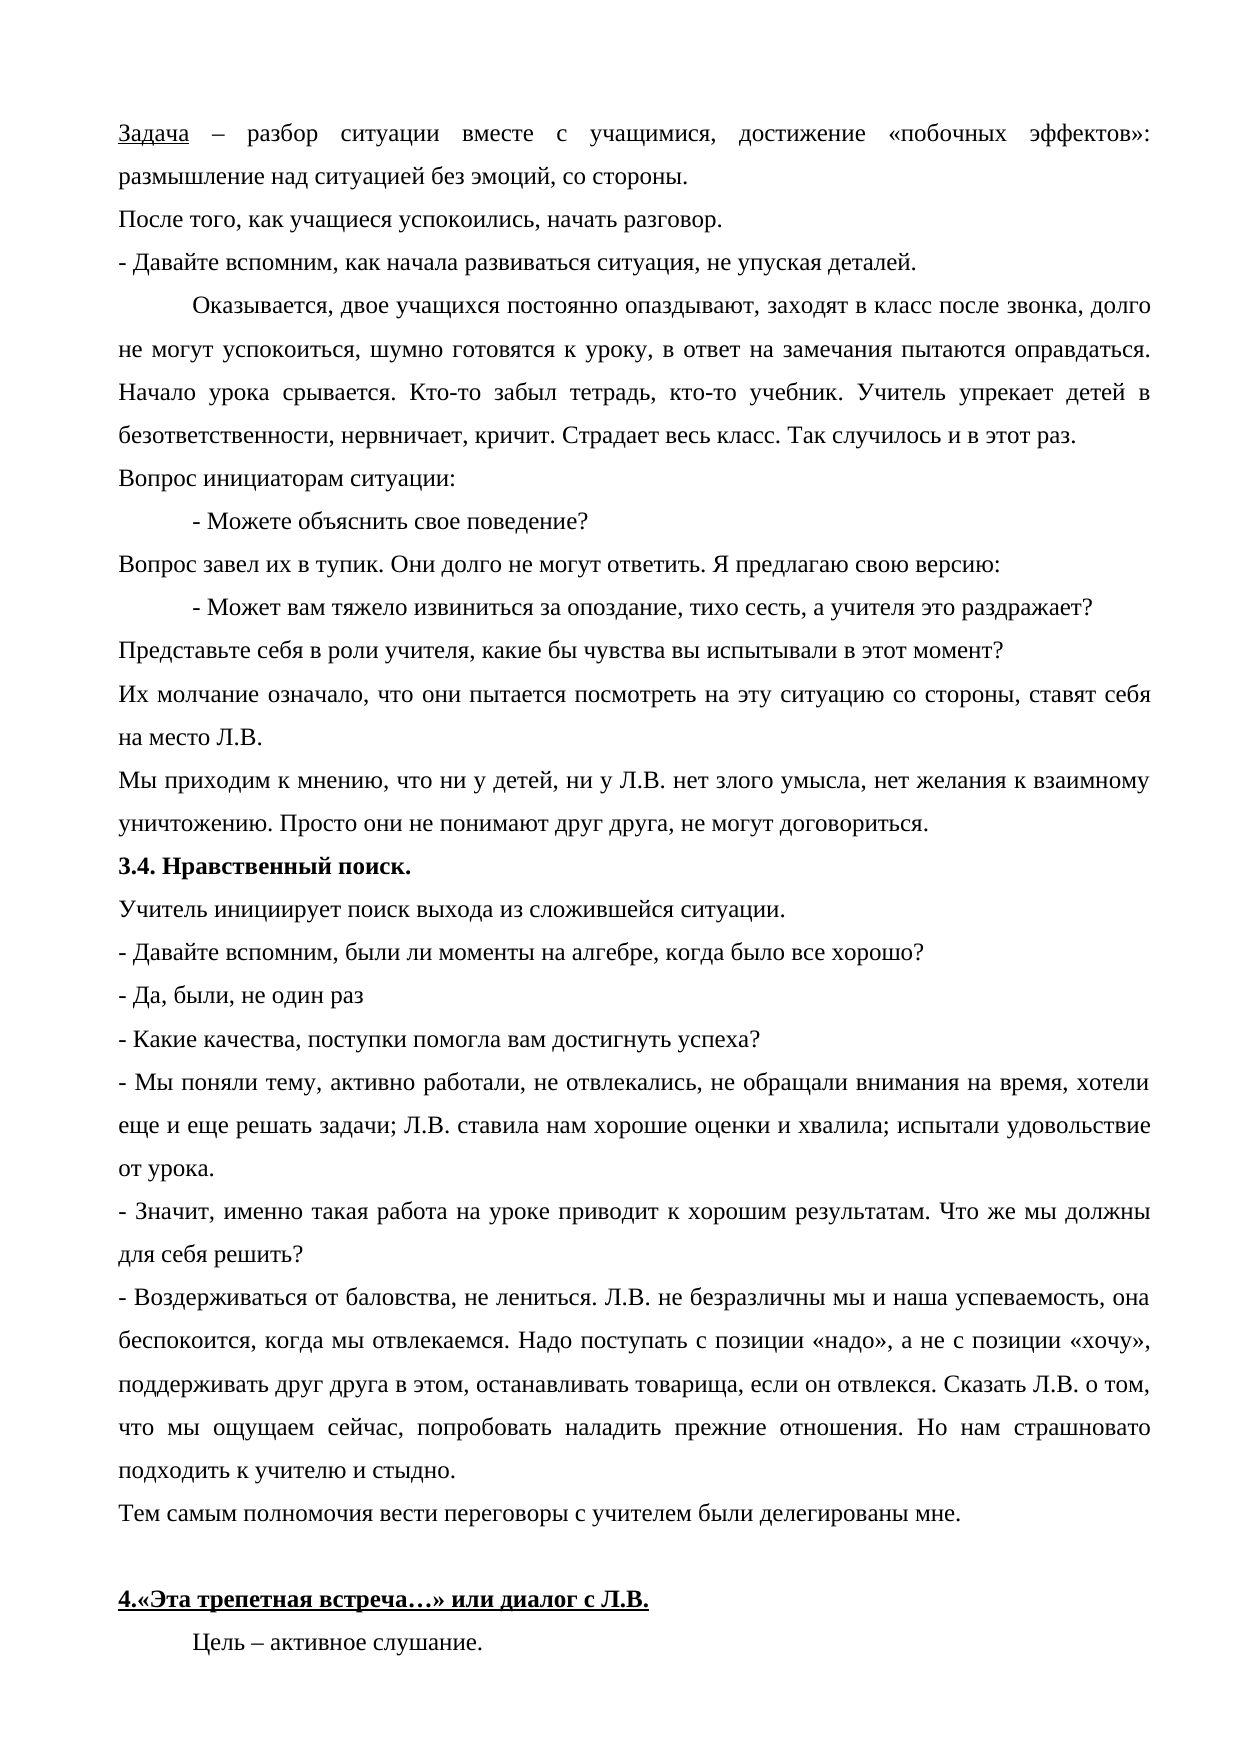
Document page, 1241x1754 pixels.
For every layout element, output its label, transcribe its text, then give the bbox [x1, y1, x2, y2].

list - Давайте вспомним, как начала развиваться ситуация, не упуская деталей. [118, 247, 1152, 276]
list - Может вам тяжело извиниться за опоздание, тихо сесть, а учителя это раздражает? Представьте себя в роли учителя, какие бы чувства вы испытывали в этот момент? [118, 592, 1152, 664]
list - Какие качества, поступки помогла вам достигнуть успеха? [118, 1024, 1152, 1052]
list - Да, были, не один раз [118, 981, 1152, 1009]
text 4.«Эта трепетная встреча…» или диалог с Л.В. [118, 1584, 1152, 1613]
list Цель – активное слушание. [118, 1627, 1152, 1656]
list - Давайте вспомним, были ли моменты на алгебре, когда было все хорошо? [118, 937, 1152, 966]
list - Воздерживаться от баловства, не лениться. Л.В. не безразличны мы и наша успеваемость, она беспокоится, когда мы отвлекаемся. Надо поступать с позиции «надо», а не с позиции «хочу», поддерживать друг друга в этом, останавливать товарища, если он отвлекся. Сказать Л.В. о том, что мы ощущаем сейчас, попробовать наладить прежние отношения. Но нам страшновато подходить к учителю и стыдно. [118, 1282, 1152, 1484]
list - Мы поняли тему, активно работали, не отвлекались, не обращали внимания на время, хотели еще и еще решать задачи; Л.В. ставила нам хорошие оценки и хвалила; испытали удовольствие от урока. [118, 1067, 1152, 1182]
list Мы приходим к мнению, что ни у детей, ни у Л.В. нет злого умысла, нет желания к взаимному уничтожению. Просто они не понимают друг друга, не могут договориться. [118, 765, 1152, 837]
list Вопрос инициаторам ситуации: [118, 463, 1152, 492]
text 3.4. Нравственный поиск. [118, 851, 1152, 880]
list - Значит, именно такая работа на уроке приводит к хорошим результатам. Что же мы должны для себя решить? [118, 1196, 1152, 1268]
list Учитель инициирует поиск выхода из сложившейся ситуации. [118, 894, 1152, 923]
list Вопрос завел их в тупик. Они долго не могут ответить. Я предлагаю свою версию: [118, 549, 1152, 578]
list - Можете объяснить свое поведение? [118, 506, 1152, 535]
list Их молчание означало, что они пытается посмотреть на эту ситуацию со стороны, ставят себя на место Л.В. [118, 679, 1152, 751]
list Оказывается, двое учащихся постоянно опаздывают, заходят в класс после звонка, долго не могут успокоиться, шумно готовятся к уроку, в ответ на замечания пытаются оправдаться. Начало урока срывается. Кто-то забыл тетрадь, кто-то учебник. Учитель упрекает детей в безответственности, нервничает, кричит. Страдает весь класс. Так случилось и в этот раз. [118, 291, 1152, 449]
list Тем самым полномочия вести переговоры с учителем были делегированы мне. [118, 1498, 1152, 1527]
list Задача – разбор ситуации вместе с учащимися, достижение «побочных эффектов»: размышление над ситуацией без эмоций, со стороны. [118, 118, 1152, 190]
list После того, как учащиеся успокоились, начать разговор. [118, 204, 1152, 233]
